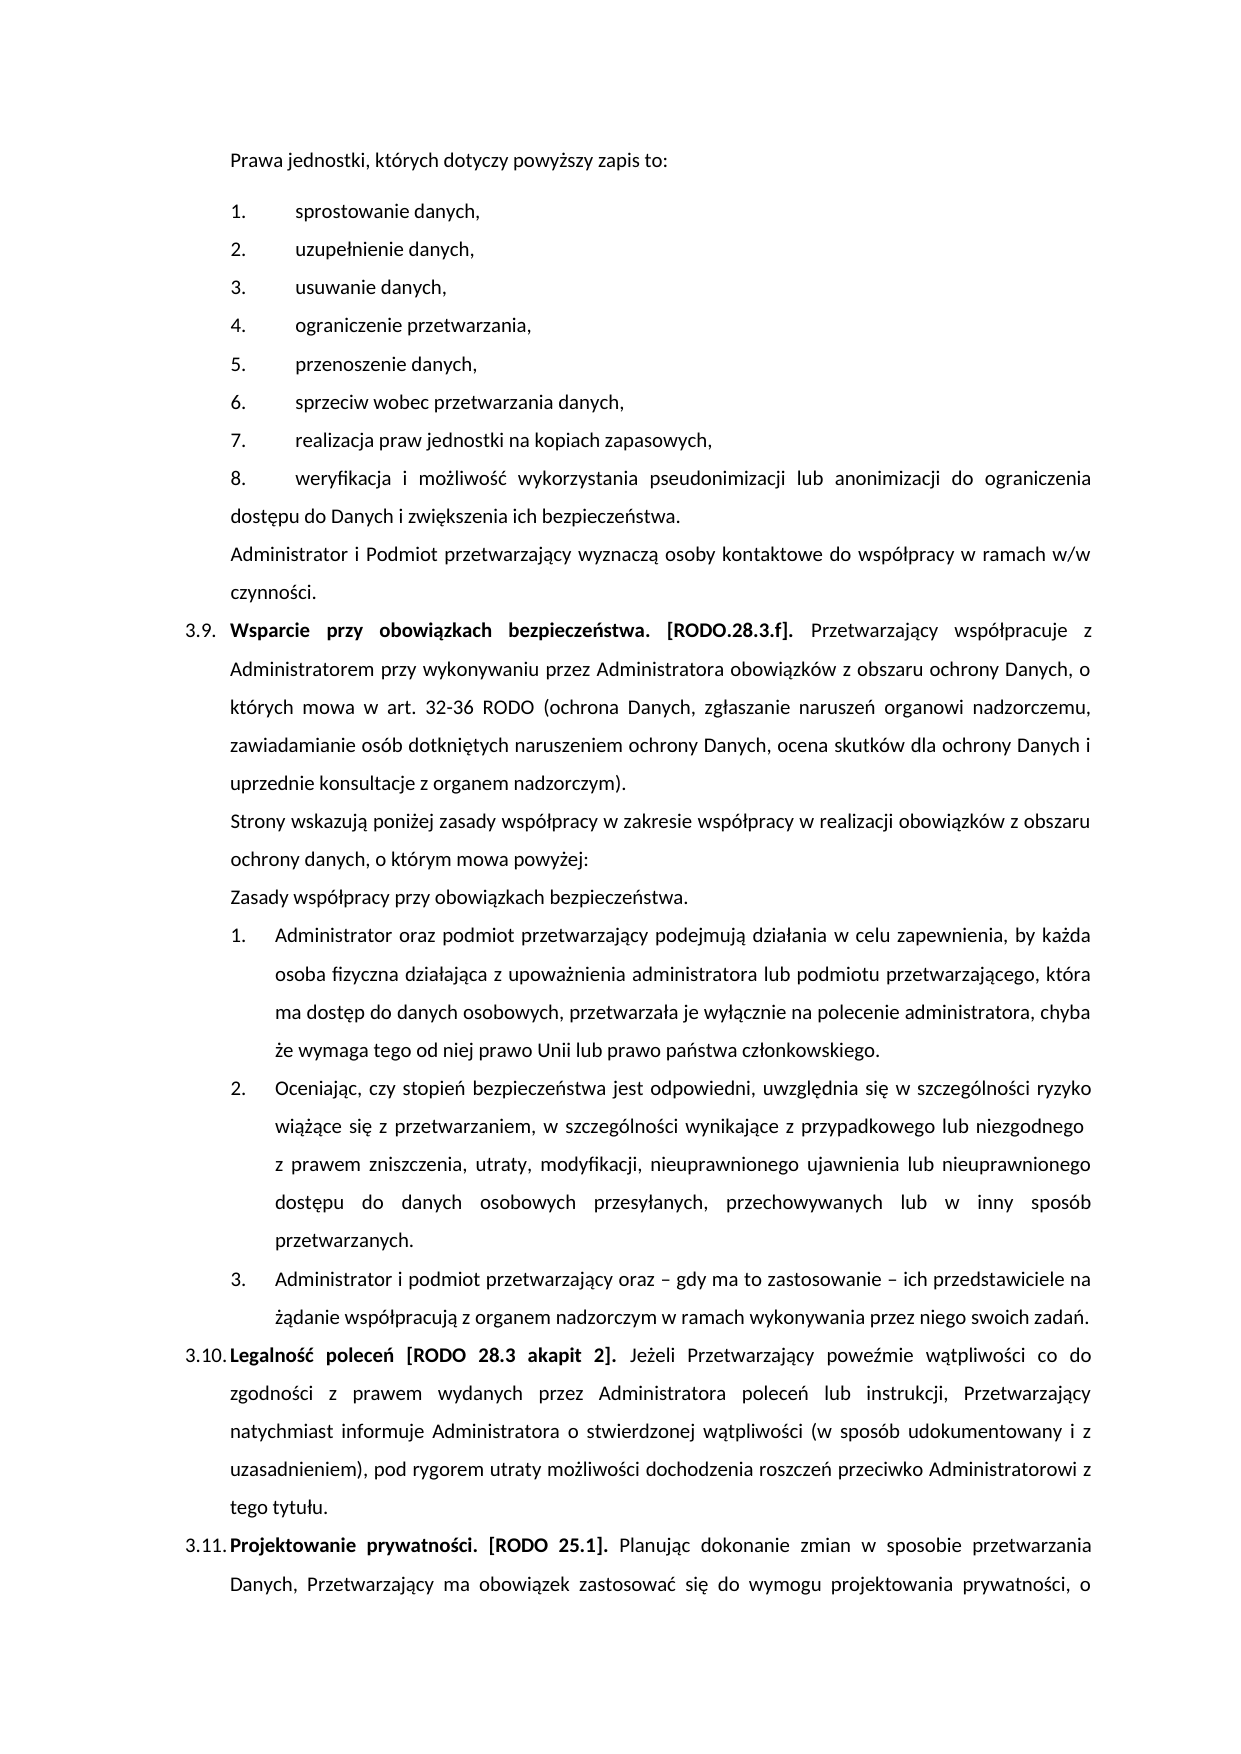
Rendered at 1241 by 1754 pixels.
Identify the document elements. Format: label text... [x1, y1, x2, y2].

text Administrator i Podmiot przetwarzający wyznaczą osoby kontaktowe do współpracy w ramach w/w czynności. [230, 629, 1092, 692]
text Strony wskazują poniżej zasady współpracy w zakresie współpracy w realizacji obowiązków z obszaru ochrony danych, o którym mowa powyżej: [230, 896, 1092, 959]
list realizacja praw jednostki na kopiach zapasowych, [230, 502, 1092, 527]
list usuwanie danych, [230, 299, 1092, 325]
list przenoszenie danych, [230, 401, 1092, 426]
text Zasady współpracy przy obowiązkach bezpieczeństwa. [230, 972, 1092, 997]
list weryfikacja i możliwość wykorzystania pseudonimizacji lub anonimizacji do ograniczenia dostępu do Danych i zwiększenia ich bezpieczeństwa. [230, 553, 1092, 616]
list Administrator oraz podmiot przetwarzający podejmują działania w celu zapewnienia, by każda osoba fizyczna działająca z upoważnienia administratora lub podmiotu przetwarzającego, która ma dostęp do danych osobowych, przetwarzała je wyłącznie na polecenie administratora, chyba że wymaga tego od niej prawo Unii lub prawo państwa członkowskiego. [230, 1010, 1092, 1150]
list Administrator i podmiot przetwarzający oraz – gdy ma to zastosowanie – ich przedstawiciele na żądanie współpracują z organem nadzorczym w ramach wykonywania przez niego swoich zadań. [230, 1353, 1092, 1417]
list sprostowanie danych, [230, 198, 1092, 224]
list sprzeciw wobec przetwarzania danych, [230, 451, 1092, 477]
list uzupełnienie danych, [230, 249, 1092, 274]
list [185, 1429, 1092, 1531]
list Oceniając, czy stopień bezpieczeństwa jest odpowiedni, uwzględnia się w szczególności ryzyko wiążące się z przetwarzaniem, w szczególności wynikające z przypadkowego lub niezgodnego z prawem zniszczenia, utraty, modyfikacji, nieuprawnionego ujawnienia lub nieuprawnionego dostępu do danych osobowych przesyłanych, przechowywanych lub w inny sposób przetwarzanych. [230, 1163, 1092, 1341]
text Prawa jednostki, których dotyczy powyższy zapis to: [230, 148, 1092, 173]
list ograniczenie przetwarzania, [230, 350, 1092, 376]
list Wsparcie przy obowiązkach bezpieczeństwa. [RODO.28.3.f]. Przetwarzający współpracuje z Administratorem przy wykonywaniu przez Administratora obowiązków z obszaru ochrony Danych, o których mowa w art. 32-36 RODO (ochrona Danych, zgłaszanie naruszeń organowi nadzorczemu, zawiadamianie osób dotkniętych naruszeniem ochrony Danych, ocena skutków dla ochrony Danych i uprzednie konsultacje z organem nadzorczym). [185, 705, 1092, 883]
